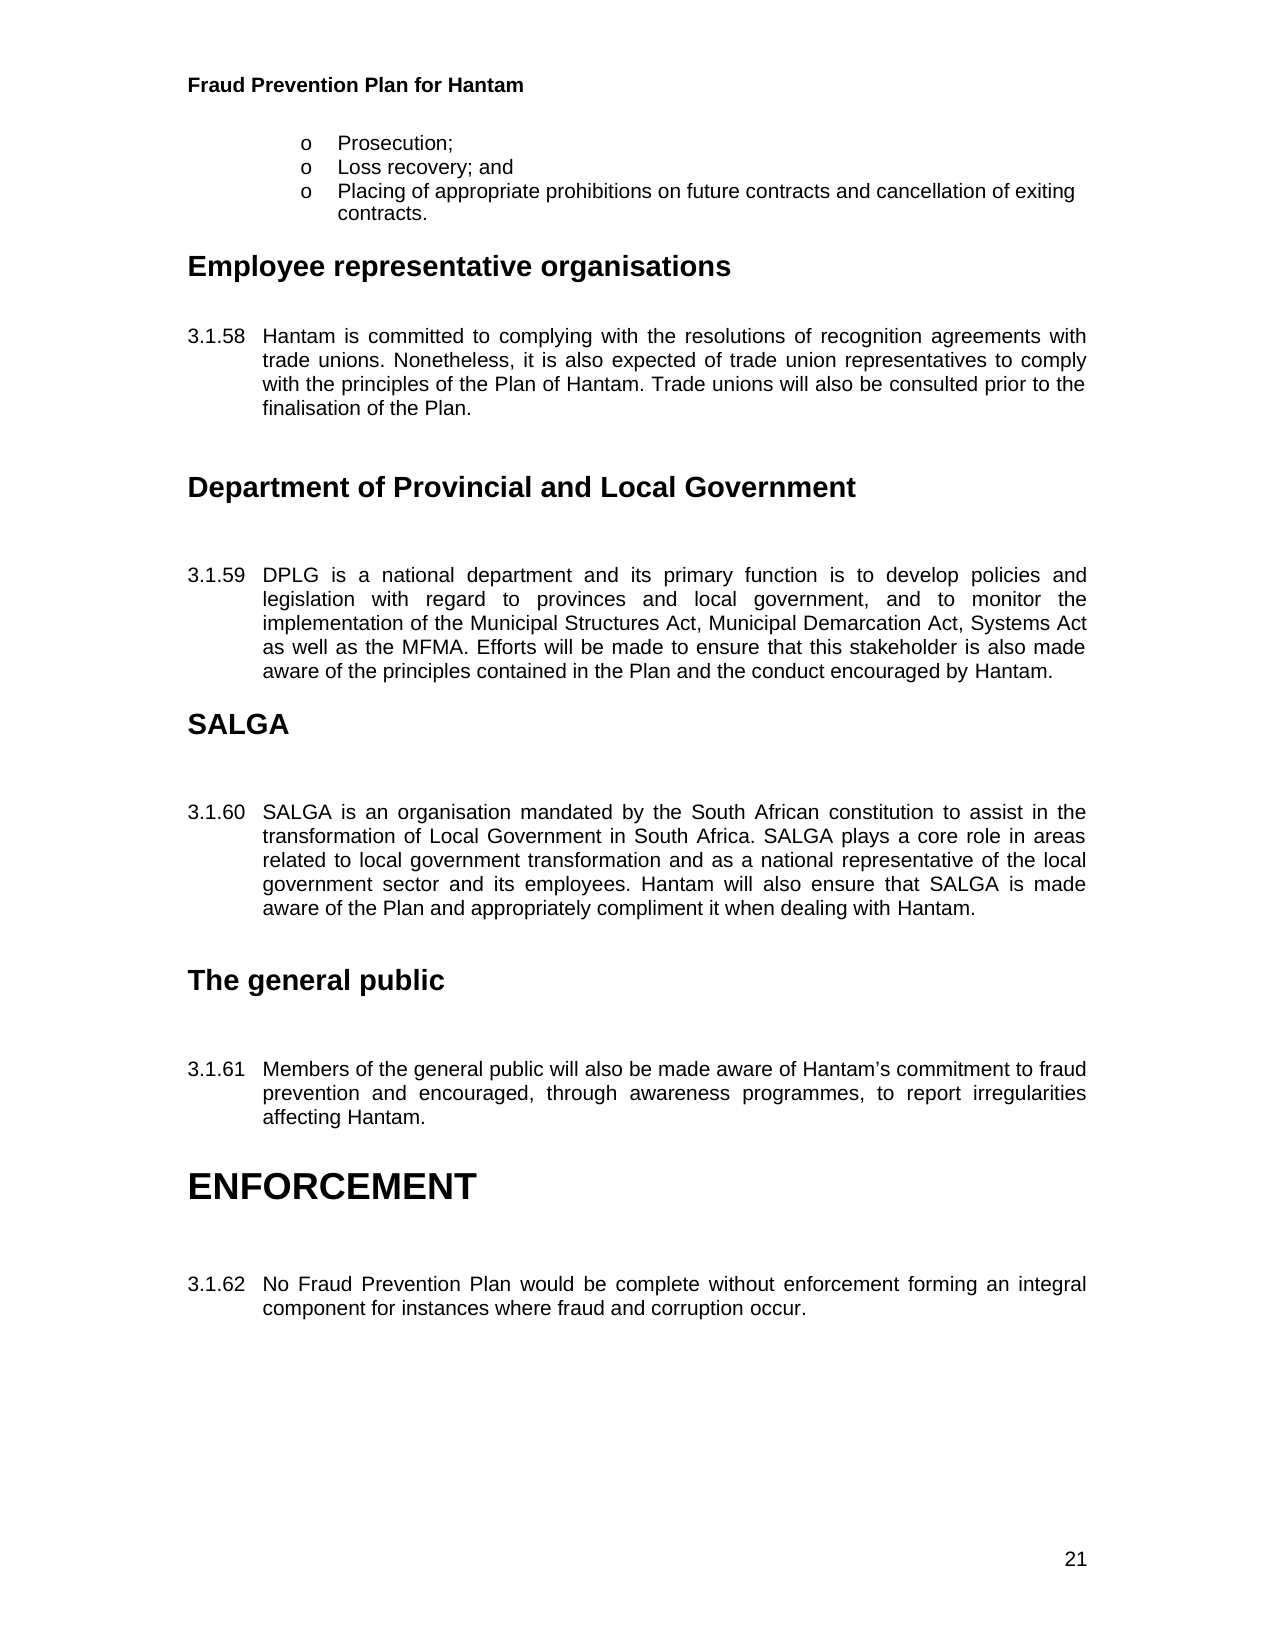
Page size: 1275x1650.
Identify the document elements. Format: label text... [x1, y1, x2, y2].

list DPLG is a national department and its primary function is to develop policies and legislation with regard to provinces and local government, and to monitor the implementation of the Municipal Structures Act, Municipal Demarcation Act, Systems Act as well as the MFMA. Efforts will be made to ensure that this stakeholder is also made aware of the principles contained in the Plan and the conduct encouraged by Hantam. [187, 563, 1088, 683]
text ENFORCEMENT [187, 1164, 1100, 1207]
list Loss recovery; and [300, 155, 1100, 179]
list No Fraud Prevention Plan would be complete without enforcement forming an integral component for instances where fraud and corruption occur. [187, 1272, 1088, 1320]
subtitle The general public [187, 963, 1100, 997]
list Placing of appropriate prohibitions on future contracts and cancellation of exiting contracts. [300, 179, 1087, 225]
list SALGA is an organisation mandated by the South African constitution to assist in the transformation of Local Government in South Africa. SALGA plays a core role in areas related to local government transformation and as a national representative of the local government sector and its employees. Hantam will also ensure that SALGA is made aware of the Plan and appropriately compliment it when dealing with Hantam. [187, 800, 1088, 920]
subtitle Employee representative organisations [187, 249, 1100, 283]
subtitle SALGA [187, 707, 1100, 740]
list Prosecution; [300, 130, 1100, 155]
subtitle Department of Provincial and Local Government [187, 469, 1100, 503]
list Hantam is committed to complying with the resolutions of recognition agreements with trade unions. Nonetheless, it is also expected of trade union representatives to comply with the principles of the Plan of Hantam. Trade unions will also be consulted prior to the finalisation of the Plan. [187, 323, 1088, 419]
list Members of the general public will also be made aware of Hantam’s commitment to fraud prevention and encouraged, through awareness programmes, to report irregularities affecting Hantam. [187, 1057, 1088, 1128]
